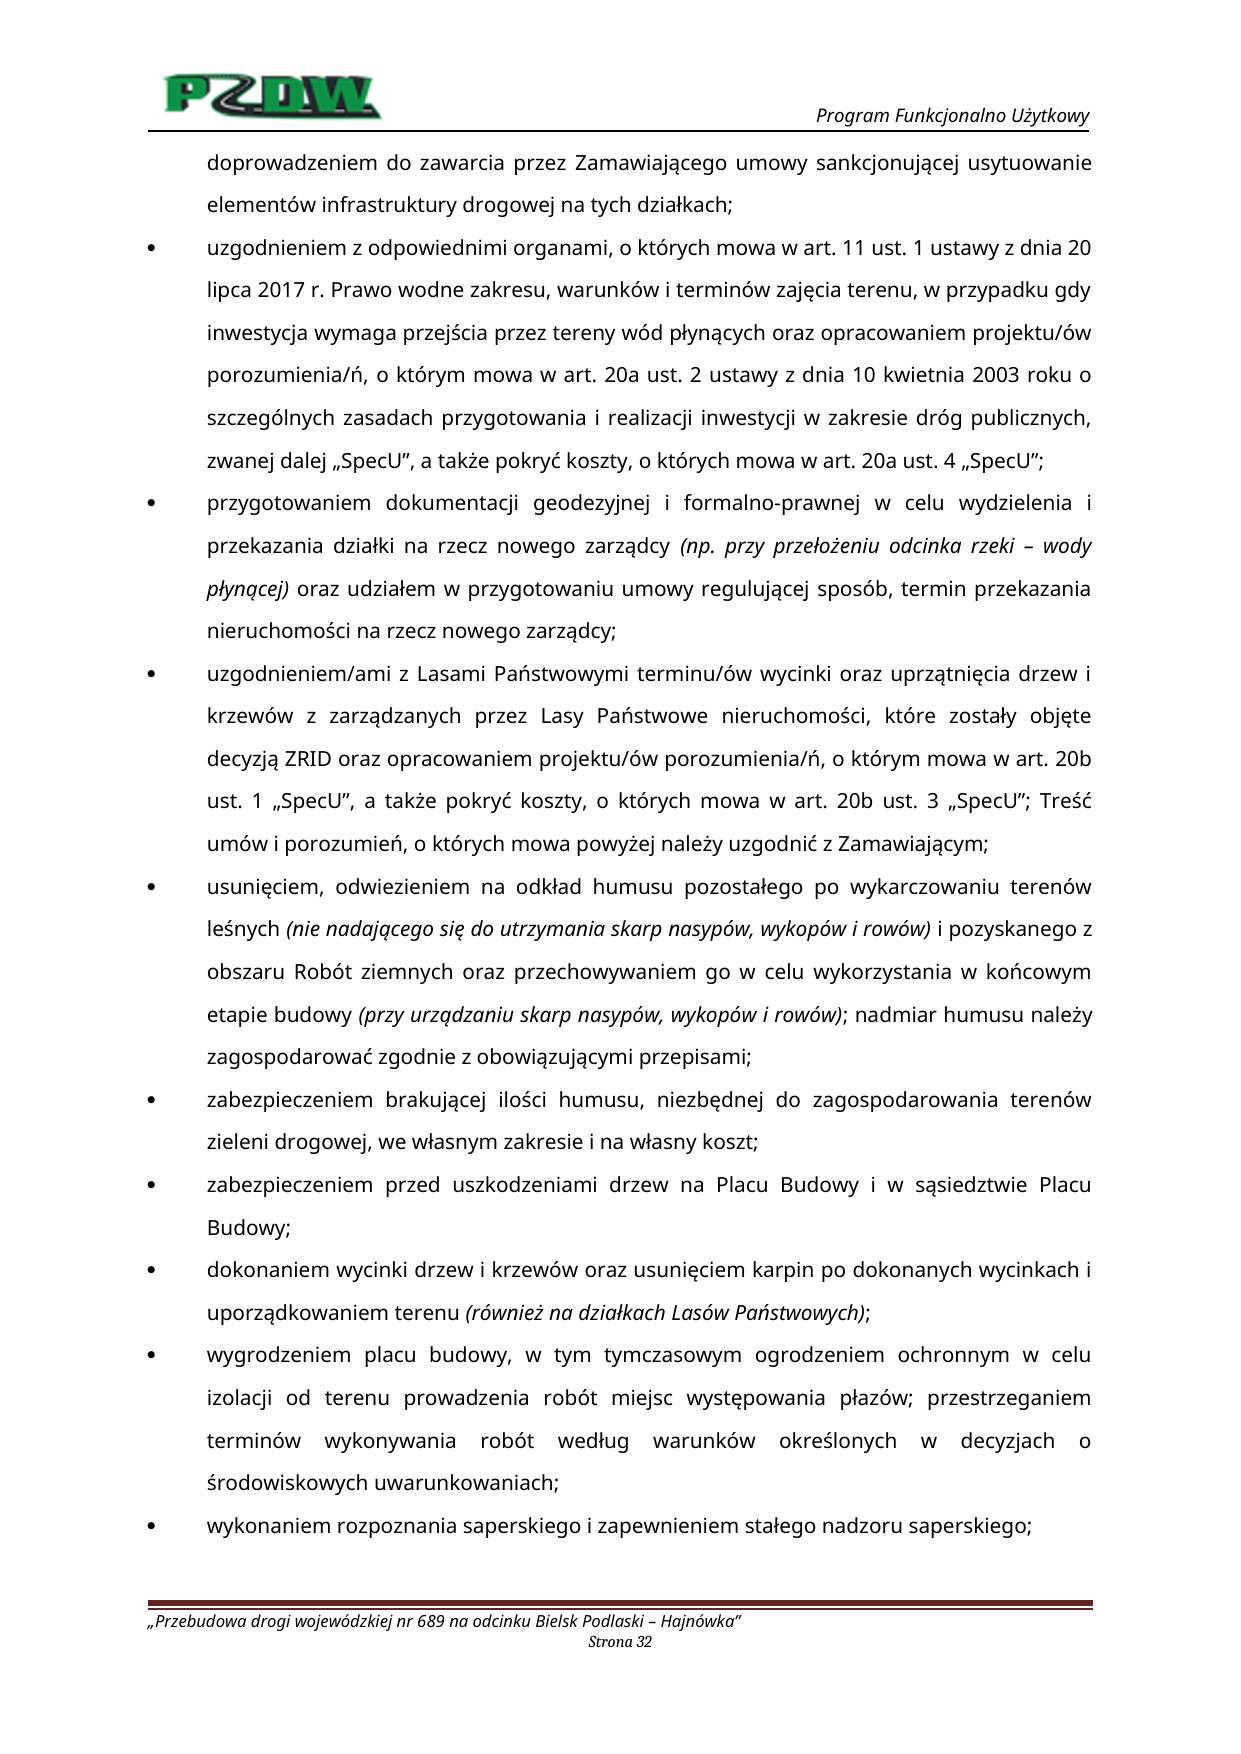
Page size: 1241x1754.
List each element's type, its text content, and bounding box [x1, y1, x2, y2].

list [148, 148, 1093, 219]
list uzgodnieniem/ami z Lasami Państwowymi terminu/ów wycinki oraz uprzątnięcia drzew i krzewów z zarządzanych przez Lasy Państwowe nieruchomości, które zostały objęte decyzją ZRID oraz opracowaniem projektu/ów porozumienia/ń, o którym mowa w art. 20b ust. 1 „SpecU”, a także pokryć koszty, o których mowa w art. 20b ust. 3 „SpecU”; Treść umów i porozumień, o których mowa powyżej należy uzgodnić z Zamawiającym; [148, 659, 1093, 858]
list uzgodnieniem z odpowiednimi organami, o których mowa w art. 11 ust. 1 ustawy z dnia 20 lipca 2017 r. Prawo wodne zakresu, warunków i terminów zajęcia terenu, w przypadku gdy inwestycja wymaga przejścia przez tereny wód płynących oraz opracowaniem projektu/ów porozumienia/ń, o którym mowa w art. 20a ust. 2 ustawy z dnia 10 kwietnia 2003 roku o szczególnych zasadach przygotowania i realizacji inwestycji w zakresie dróg publicznych, zwanej dalej „SpecU”, a także pokryć koszty, o których mowa w art. 20a ust. 4 „SpecU”; [148, 233, 1093, 474]
list wygrodzeniem placu budowy, w tym tymczasowym ogrodzeniem ochronnym w celu izolacji od terenu prowadzenia robót miejsc występowania płazów; przestrzeganiem terminów wykonywania robót według warunków określonych w decyzjach o środowiskowych uwarunkowaniach; [148, 1341, 1093, 1497]
list przygotowaniem dokumentacji geodezyjnej i formalno-prawnej w celu wydzielenia i przekazania działki na rzecz nowego zarządcy (np. przy przełożeniu odcinka rzeki – wody płynącej) oraz udziałem w przygotowaniu umowy regulującej sposób, termin przekazania nieruchomości na rzecz nowego zarządcy; [148, 488, 1093, 645]
list wykonaniem rozpoznania saperskiego i zapewnieniem stałego nadzoru saperskiego; [148, 1511, 1093, 1539]
list usunięciem, odwiezieniem na odkład humusu pozostałego po wykarczowaniu terenów leśnych (nie nadającego się do utrzymania skarp nasypów, wykopów i rowów) i pozyskanego z obszaru Robót ziemnych oraz przechowywaniem go w celu wykorzystania w końcowym etapie budowy (przy urządzaniu skarp nasypów, wykopów i rowów); nadmiar humusu należy zagospodarować zgodnie z obowiązującymi przepisami; [148, 872, 1093, 1071]
picture [159, 61, 389, 130]
list dokonaniem wycinki drzew i krzewów oraz usunięciem karpin po dokonanych wycinkach i uporządkowaniem terenu (również na działkach Lasów Państwowych); [148, 1255, 1093, 1326]
list zabezpieczeniem brakującej ilości humusu, niezbędnej do zagospodarowania terenów zieleni drogowej, we własnym zakresie i na własny koszt; [148, 1085, 1093, 1156]
list zabezpieczeniem przed uszkodzeniami drzew na Placu Budowy i w sąsiedztwie Placu Budowy; [148, 1170, 1093, 1241]
